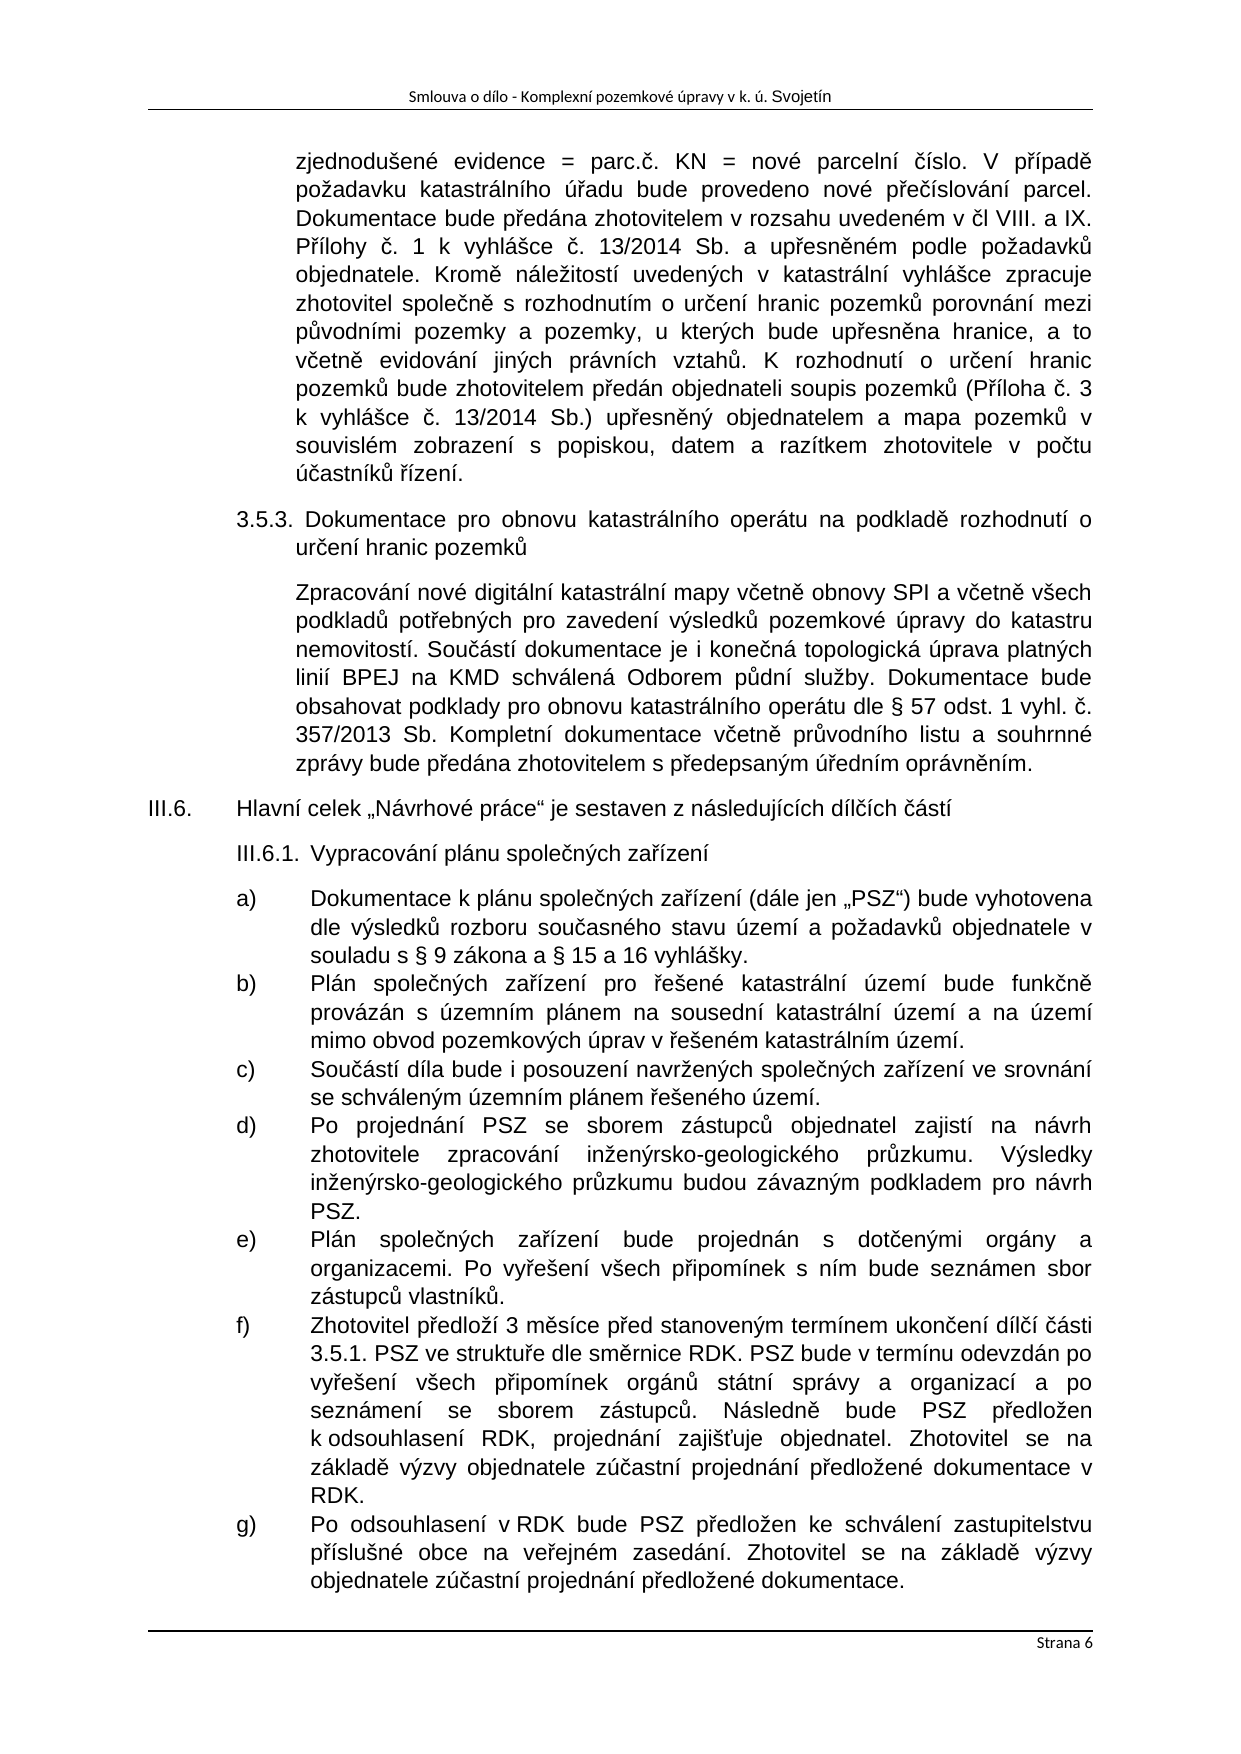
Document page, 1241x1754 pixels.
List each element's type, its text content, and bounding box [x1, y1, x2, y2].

text Zhotovitel předloží 3 měsíce před stanoveným termínem ukončení dílčí části 3.5.1. PSZ ve struktuře dle směrnice RDK. PSZ bude v termínu odevzdán po vyřešení všech připomínek orgánů státní správy a organizací a po seznámení se sborem zástupců. Následně bude PSZ předložen k odsouhlasení RDK, projednání zajišťuje objednatel. Zhotovitel se na základě výzvy objednatele zúčastní projednání předložené dokumentace v RDK. [236, 1312, 1093, 1508]
text Vypracování plánu společných zařízení [236, 840, 1093, 866]
text Po odsouhlasení v RDK bude PSZ předložen ke schválení zastupitelstvu příslušné obce na veřejném zasedání. Zhotovitel se na základě výzvy objednatele zúčastní projednání předložené dokumentace. [236, 1511, 1093, 1594]
text Plán společných zařízení bude projednán s dotčenými orgány a organizacemi. Po vyřešení všech připomínek s ním bude seznámen sbor zástupců vlastníků. [236, 1226, 1093, 1309]
text Plán společných zařízení pro řešené katastrální území bude funkčně provázán s územním plánem na sousední katastrální území a na území mimo obvod pozemkových úprav v řešeném katastrálním území. [236, 970, 1093, 1053]
text Dokumentace k plánu společných zařízení (dále jen „PSZ“) bude vyhotovena dle výsledků rozboru současného stavu území a požadavků objednatele v souladu s § 9 zákona a § 15 a 16 vyhlášky. [236, 885, 1093, 968]
text Součástí díla bude i posouzení navržených společných zařízení ve srovnání se schváleným územním plánem řešeného území. [236, 1056, 1093, 1110]
list Hlavní celek „Návrhové práce“ je sestaven z následujících dílčích částí [148, 795, 1093, 821]
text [295, 148, 1093, 487]
text 3.5.3. Dokumentace pro obnovu katastrálního operátu na podkladě rozhodnutí o určení hranic pozemků [236, 506, 1093, 560]
text Zpracování nové digitální katastrální mapy včetně obnovy SPI a včetně všech podkladů potřebných pro zavedení výsledků pozemkové úpravy do katastru nemovitostí. Součástí dokumentace je i konečná topologická úprava platných linií BPEJ na KMD schválená Odborem půdní služby. Dokumentace bude obsahovat podklady pro obnovu katastrálního operátu dle § 57 odst. 1 vyhl. č. 357/2013 Sb. Kompletní dokumentace včetně průvodního listu a souhrnné zprávy bude předána zhotovitelem s předepsaným úředním oprávněním. [295, 579, 1093, 776]
text Po projednání PSZ se sborem zástupců objednatel zajistí na návrh zhotovitele zpracování inženýrsko-geologického průzkumu. Výsledky inženýrsko-geologického průzkumu budou závazným podkladem pro návrh PSZ. [236, 1112, 1093, 1224]
